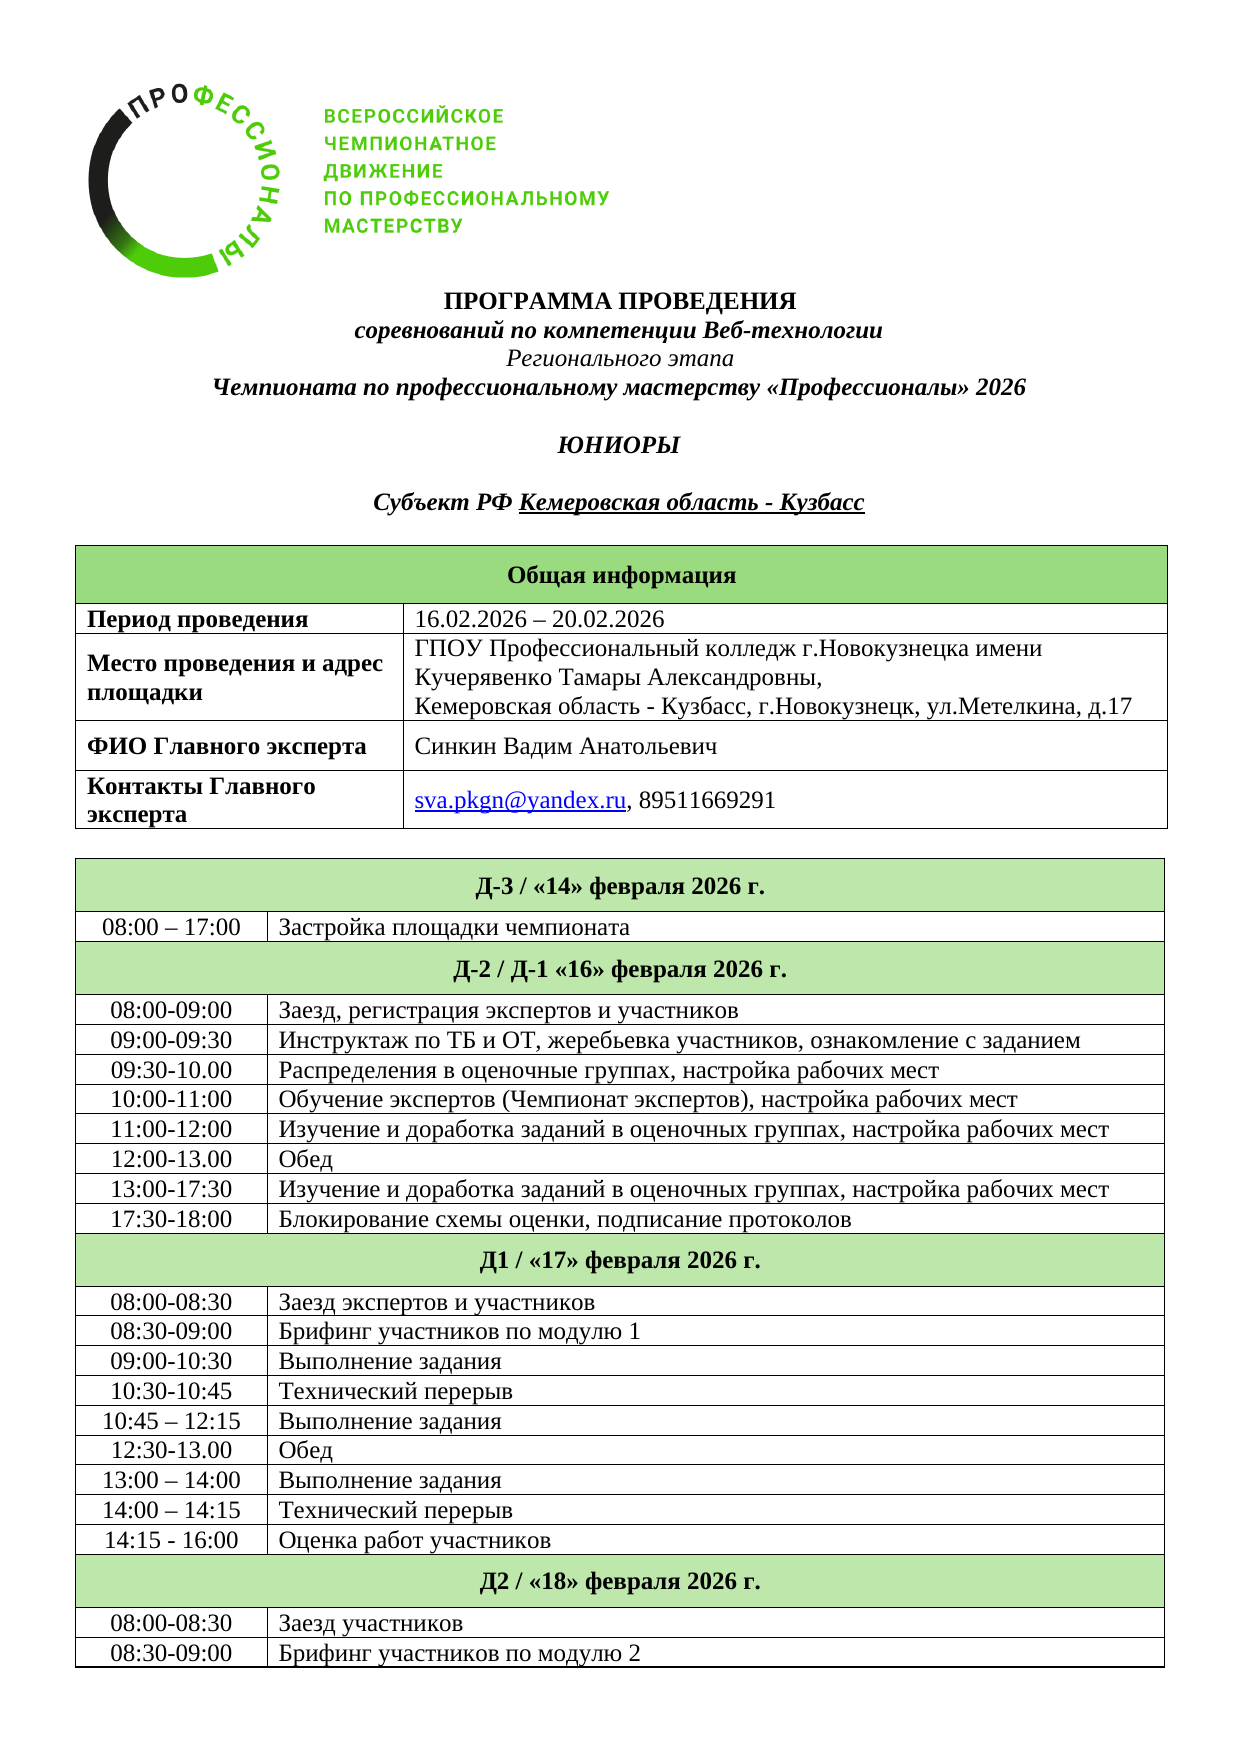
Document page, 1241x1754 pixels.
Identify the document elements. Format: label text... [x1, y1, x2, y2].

table_cell Контакты Главного эксперта [76, 771, 403, 828]
text Регионального этапа [75, 343, 1165, 372]
table_cell Заезд участников [268, 1608, 1164, 1637]
table_cell Д-2 / Д-1 «16» февраля 2026 г. [76, 942, 1164, 994]
table_cell 12:30-13.00 [76, 1436, 267, 1464]
text соревнований по компетенции Веб-технологии [75, 315, 1165, 343]
table_cell 16.02.2026 – 20.02.2026 [404, 604, 1167, 632]
text Чемпионата по профессиональному мастерству «Профессионалы» 2026 [75, 372, 1165, 401]
table_cell 14:15 - 16:00 [76, 1525, 267, 1554]
table_cell Оценка работ участников [268, 1525, 1164, 1554]
table_cell Технический перерыв [268, 1376, 1164, 1405]
table_cell Заезд, регистрация экспертов и участников [268, 995, 1164, 1024]
table_cell ГПОУ Профессиональный колледж г.Новокузнецка имени Кучерявенко Тамары Александровны, Кемеровская область - Кузбасс, г.Новокузнецк, ул.Метелкина, д.17 [404, 634, 1167, 720]
table_cell 10:30-10:45 [76, 1376, 267, 1405]
table_cell Синкин Вадим Анатольевич [404, 721, 1167, 770]
table_cell 08:30-09:00 [76, 1638, 267, 1666]
table_cell Место проведения и адрес площадки [76, 634, 403, 720]
table_cell Технический перерыв [268, 1495, 1164, 1524]
table_cell 08:00-08:30 [76, 1287, 267, 1315]
table_cell sva.pkgn@yandex.ru, 89511669291 [404, 771, 1167, 828]
picture [75, 75, 618, 286]
table_cell 10:45 – 12:15 [76, 1406, 267, 1434]
table_cell 13:00-17:30 [76, 1174, 267, 1203]
table_cell 10:00-11:00 [76, 1085, 267, 1113]
table_cell Д1 / «17» февраля 2026 г. [76, 1234, 1164, 1286]
table_cell 14:00 – 14:15 [76, 1495, 267, 1524]
table_cell Блокирование схемы оценки, подписание протоколов [268, 1204, 1164, 1232]
table_cell Выполнение задания [268, 1465, 1164, 1494]
text ЮНИОРЫ [75, 430, 1165, 458]
table_cell Выполнение задания [268, 1406, 1164, 1434]
table_header Д-3 / «14» февраля 2026 г. [76, 859, 1164, 911]
table_cell Д2 / «18» февраля 2026 г. [76, 1555, 1164, 1607]
table_cell 12:00-13.00 [76, 1144, 267, 1173]
table_cell 08:00-09:00 [76, 995, 267, 1024]
table_cell Изучение и доработка заданий в оценочных группах, настройка рабочих мест [268, 1174, 1164, 1203]
table_cell 09:30-10.00 [76, 1055, 267, 1083]
table_cell Распределения в оценочные группах, настройка рабочих мест [268, 1055, 1164, 1083]
table_header Общая информация [76, 546, 1167, 603]
table_cell Брифинг участников по модулю 1 [268, 1316, 1164, 1345]
table_cell Инструктаж по ТБ и ОТ, жеребьевка участников, ознакомление с заданием [268, 1025, 1164, 1054]
table_cell 08:00-08:30 [76, 1608, 267, 1637]
text ПРОГРАММА ПРОВЕДЕНИЯ [75, 286, 1165, 315]
table_cell Заезд экспертов и участников [268, 1287, 1164, 1315]
table_cell Выполнение задания [268, 1346, 1164, 1375]
table_cell Изучение и доработка заданий в оценочных группах, настройка рабочих мест [268, 1114, 1164, 1143]
table_cell Застройка площадки чемпионата [268, 912, 1164, 941]
table_cell 13:00 – 14:00 [76, 1465, 267, 1494]
table_cell Обед [268, 1436, 1164, 1464]
table_cell 09:00-09:30 [76, 1025, 267, 1054]
table_cell Период проведения [76, 604, 403, 632]
table_cell 08:00 – 17:00 [76, 912, 267, 941]
table_cell Обед [268, 1144, 1164, 1173]
table_cell 09:00-10:30 [76, 1346, 267, 1375]
table_cell Брифинг участников по модулю 2 [268, 1638, 1164, 1666]
table_cell 08:30-09:00 [76, 1316, 267, 1345]
table_cell ФИО Главного эксперта [76, 721, 403, 770]
text Субъект РФ Кемеровская область - Кузбасс [75, 487, 1165, 516]
table_cell 11:00-12:00 [76, 1114, 267, 1143]
table_cell 17:30-18:00 [76, 1204, 267, 1232]
table_cell Обучение экспертов (Чемпионат экспертов), настройка рабочих мест [268, 1085, 1164, 1113]
